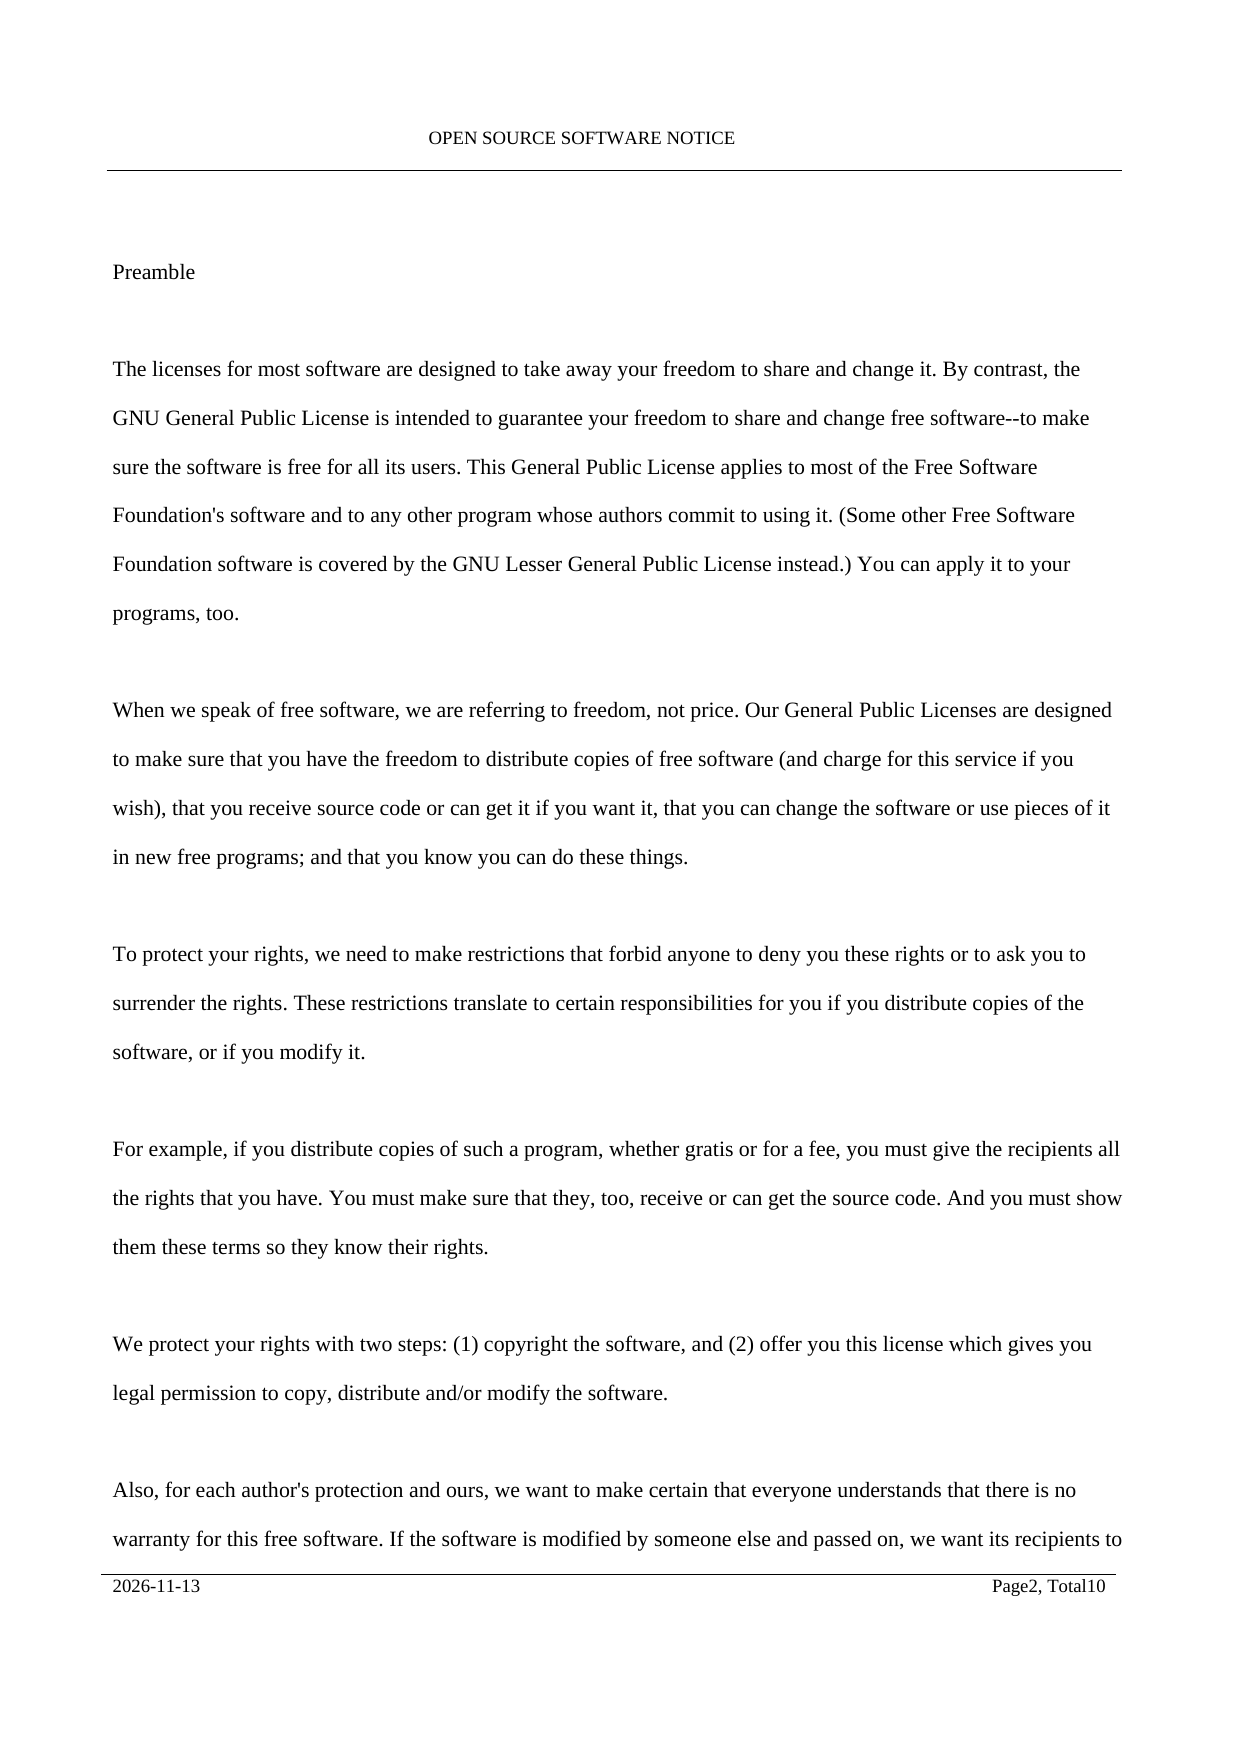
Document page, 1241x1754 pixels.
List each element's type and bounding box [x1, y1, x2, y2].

text [112, 206, 1128, 1555]
